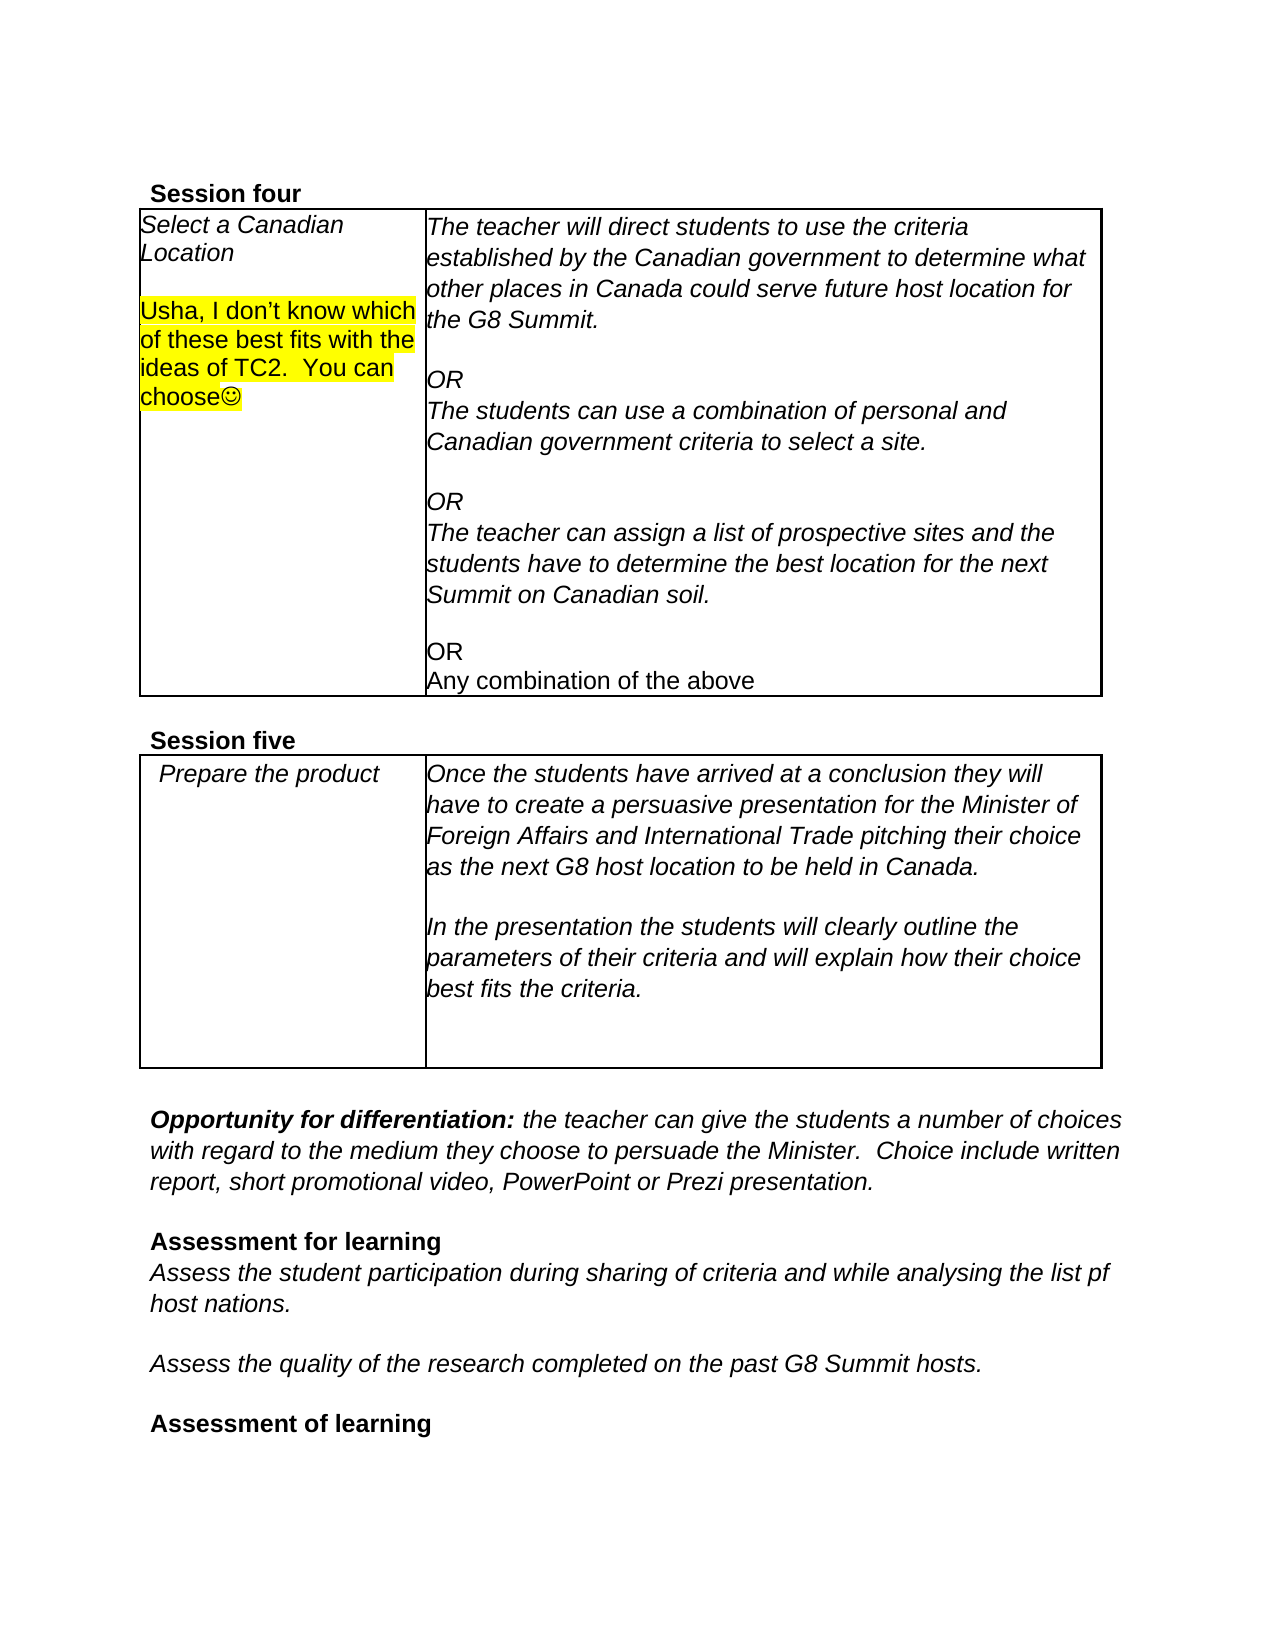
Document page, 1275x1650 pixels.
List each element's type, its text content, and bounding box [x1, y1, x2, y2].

text Assess the student participation during sharing of criteria and while analysing the list pf host nations. [150, 1256, 1125, 1318]
table_header The teacher will direct students to use the criteria established by the Canadian government to determine what other places in Canada could serve future host location for the G8 Summit. OR The students can use a combination of personal and Canadian government criteria to select a site. OR The teacher can assign a list of prospective sites and the students have to determine the best location for the next Summit on Canadian soil. OR Any combination of the above [427, 210, 1100, 695]
text Assessment for learning [150, 1225, 1125, 1256]
table_header Prepare the product [141, 756, 425, 1067]
text Assess the quality of the research completed on the past G8 Summit hosts. [150, 1347, 1125, 1378]
table_header Once the students have arrived at a conclusion they will have to create a persuasive presentation for the Minister of Foreign Affairs and International Trade pitching their choice as the next G8 host location to be held in Canada. In the presentation the students will clearly outline the parameters of their criteria and will explain how their choice best fits the criteria. [427, 756, 1100, 1067]
text Opportunity for differentiation: the teacher can give the students a number of choices with regard to the medium they choose to persuade the Minister. Choice include written report, short promotional video, PowerPoint or Prezi presentation. [150, 1103, 1125, 1196]
text Session five [150, 726, 1125, 754]
text Assessment of learning [150, 1407, 1125, 1438]
table_header Select a Canadian Location Usha, I don’t know which of these best fits with the ideas of TC2. You can choose [141, 210, 425, 695]
text Session four [150, 179, 1125, 207]
